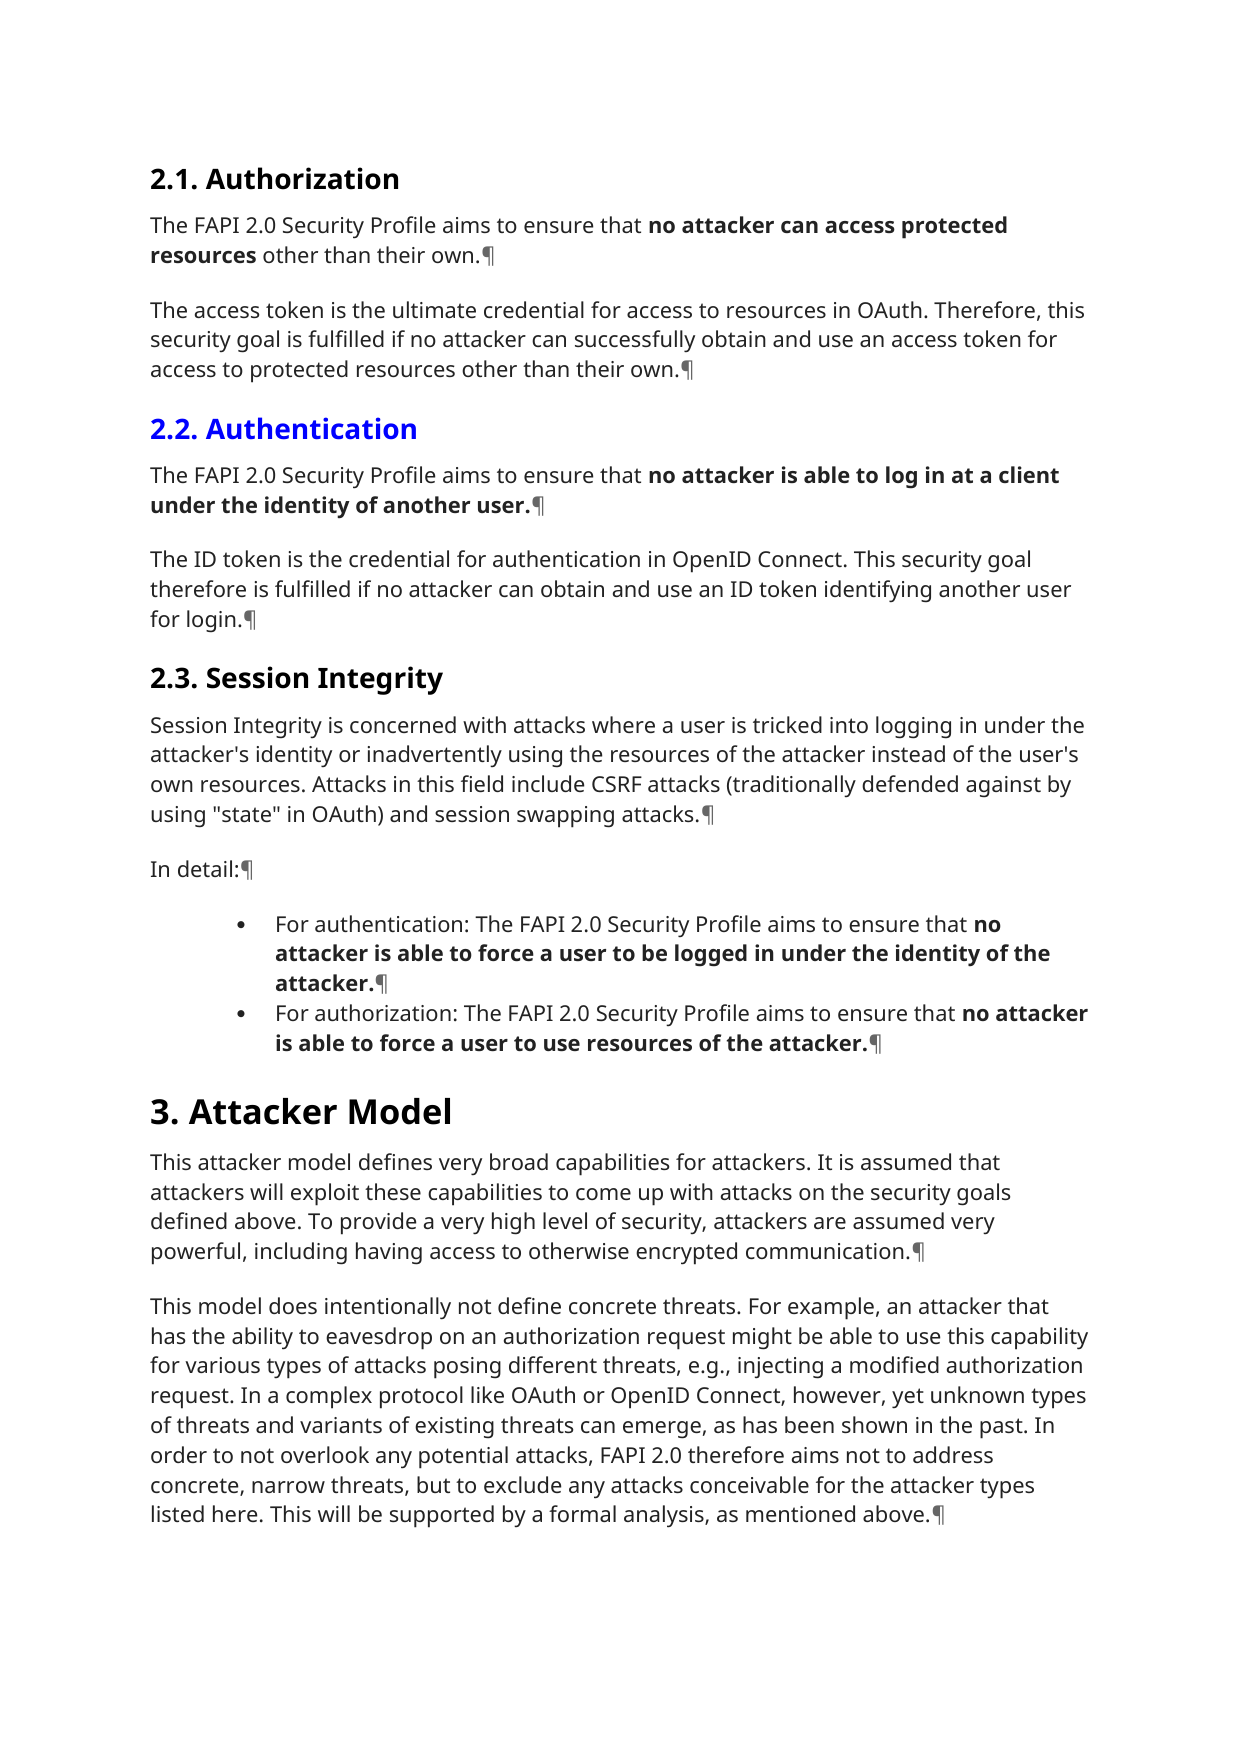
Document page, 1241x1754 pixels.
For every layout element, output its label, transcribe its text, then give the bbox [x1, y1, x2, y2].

list For authentication: The FAPI 2.0 Security Profile aims to ensure that no attacker is able to force a user to be logged in under the identity of the attacker.¶ [237, 908, 1090, 998]
list For authorization: The FAPI 2.0 Security Profile aims to ensure that no attacker is able to force a user to use resources of the attacker.¶ [237, 998, 1090, 1057]
text 2.3. Session Integrity [150, 659, 1090, 697]
text The FAPI 2.0 Security Profile aims to ensure that no attacker is able to log in at a client under the identity of another user.¶ [150, 460, 1090, 519]
text This attacker model defines very broad capabilities for attackers. It is assumed that attackers will exploit these capabilities to come up with attacks on the security goals defined above. To provide a very high level of security, attackers are assumed very powerful, including having access to otherwise encrypted communication.¶ [150, 1147, 1090, 1266]
text 3. Attacker Model [150, 1087, 1090, 1134]
text 2.1. Authorization [150, 159, 1090, 197]
text In detail:¶ [150, 854, 1090, 883]
text The access token is the ultimate credential for access to resources in OAuth. Therefore, this security goal is fulfilled if no attacker can successfully obtain and use an access token for access to protected resources other than their own.¶ [150, 294, 1090, 384]
text Session Integrity is concerned with attacks where a user is tricked into logging in under the attacker's identity or inadvertently using the resources of the attacker instead of the user's own resources. Attacks in this field include CSRF attacks (traditionally defended against by using "state" in OAuth) and session swapping attacks.¶ [150, 709, 1090, 829]
text 2.2. Authentication [150, 409, 1090, 447]
text This model does intentionally not define concrete threats. For example, an attacker that has the ability to eavesdrop on an authorization request might be able to use this capability for various types of attacks posing different threats, e.g., injecting a modified authorization request. In a complex protocol like OAuth or OpenID Connect, however, yet unknown types of threats and variants of existing threats can emerge, as has been shown in the past. In order to not overlook any potential attacks, FAPI 2.0 therefore aims not to address concrete, narrow threats, but to exclude any attacks conceivable for the attacker types listed here. This will be supported by a formal analysis, as mentioned above.¶ [150, 1291, 1090, 1529]
text The FAPI 2.0 Security Profile aims to ensure that no attacker can access protected resources other than their own.¶ [150, 210, 1090, 269]
text The ID token is the credential for authentication in OpenID Connect. This security goal therefore is fulfilled if no attacker can obtain and use an ID token identifying another user for login.¶ [150, 544, 1090, 634]
